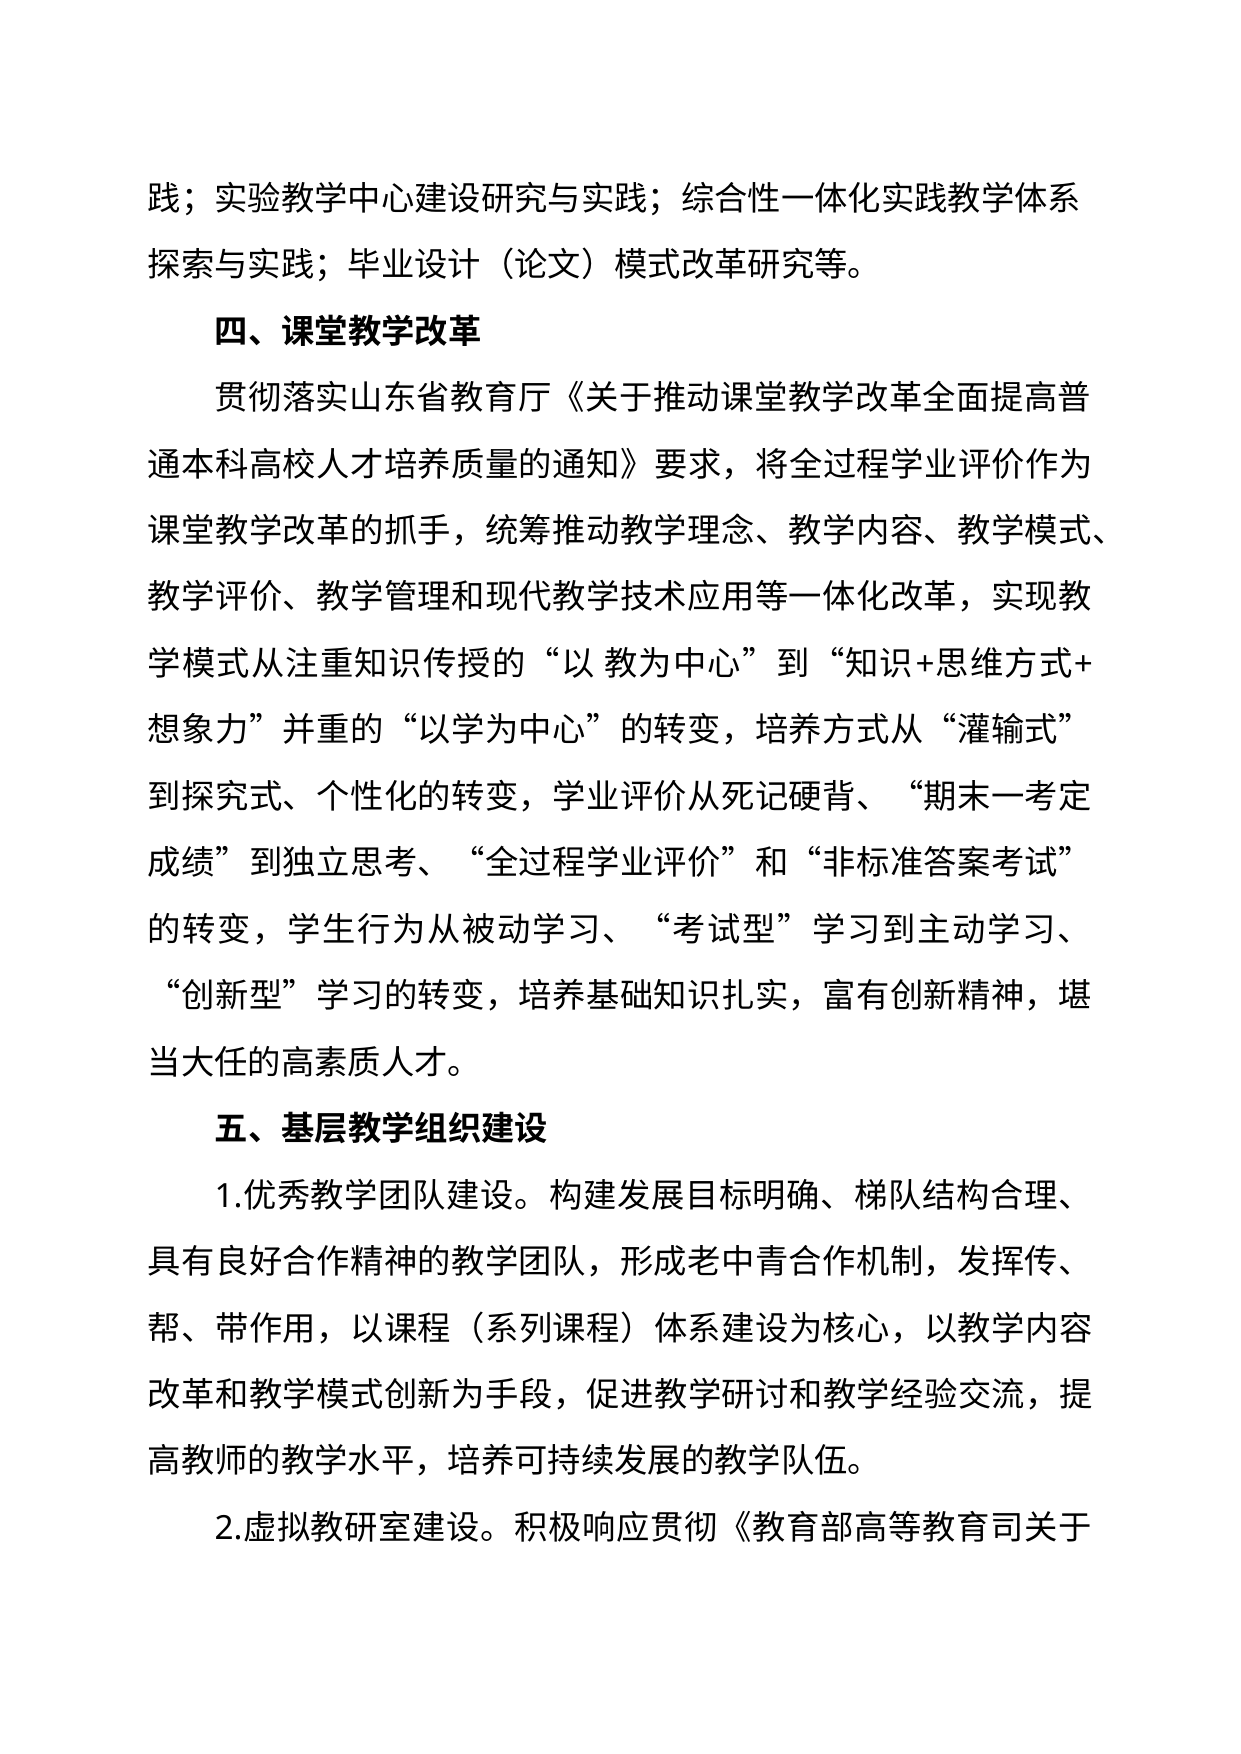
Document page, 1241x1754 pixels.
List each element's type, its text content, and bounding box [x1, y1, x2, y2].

text 1.优秀教学团队建设。构建发展目标明确、梯队结构合理、具有良好合作精神的教学团队，形成老中青合作机制，发挥传、帮、带作用，以课程（系列课程）体系建设为核心，以教学内容改革和教学模式创新为手段，促进教学研讨和教学经验交流，提高教师的教学水平，培养可持续发展的教学队伍。 [148, 1159, 1093, 1492]
text 四、课堂教学改革 [148, 295, 1093, 362]
text 贯彻落实山东省教育厅《关于推动课堂教学改革全面提高普通本科高校人才培养质量的通知》要求，将全过程学业评价作为课堂教学改革的抓手，统筹推动教学理念、教学内容、教学模式、教学评价、教学管理和现代教学技术应用等一体化改革，实现教学模式从注重知识传授的“以 教为中心”到“知识+思维方式+想象力”并重的“以学为中心”的转变，培养方式从“灌输式”到探究式、个性化的转变，学业评价从死记硬背、“期末一考定成绩”到独立思考、“全过程学业评价”和“非标准答案考试”的转变，学生行为从被动学习、“考试型”学习到主动学习、“创新型”学习的转变，培养基础知识扎实，富有创新精神，堪当大任的高素质人才。 [148, 362, 1093, 1093]
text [148, 1492, 1093, 1558]
text 五、基层教学组织建设 [148, 1093, 1093, 1159]
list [148, 162, 1093, 295]
